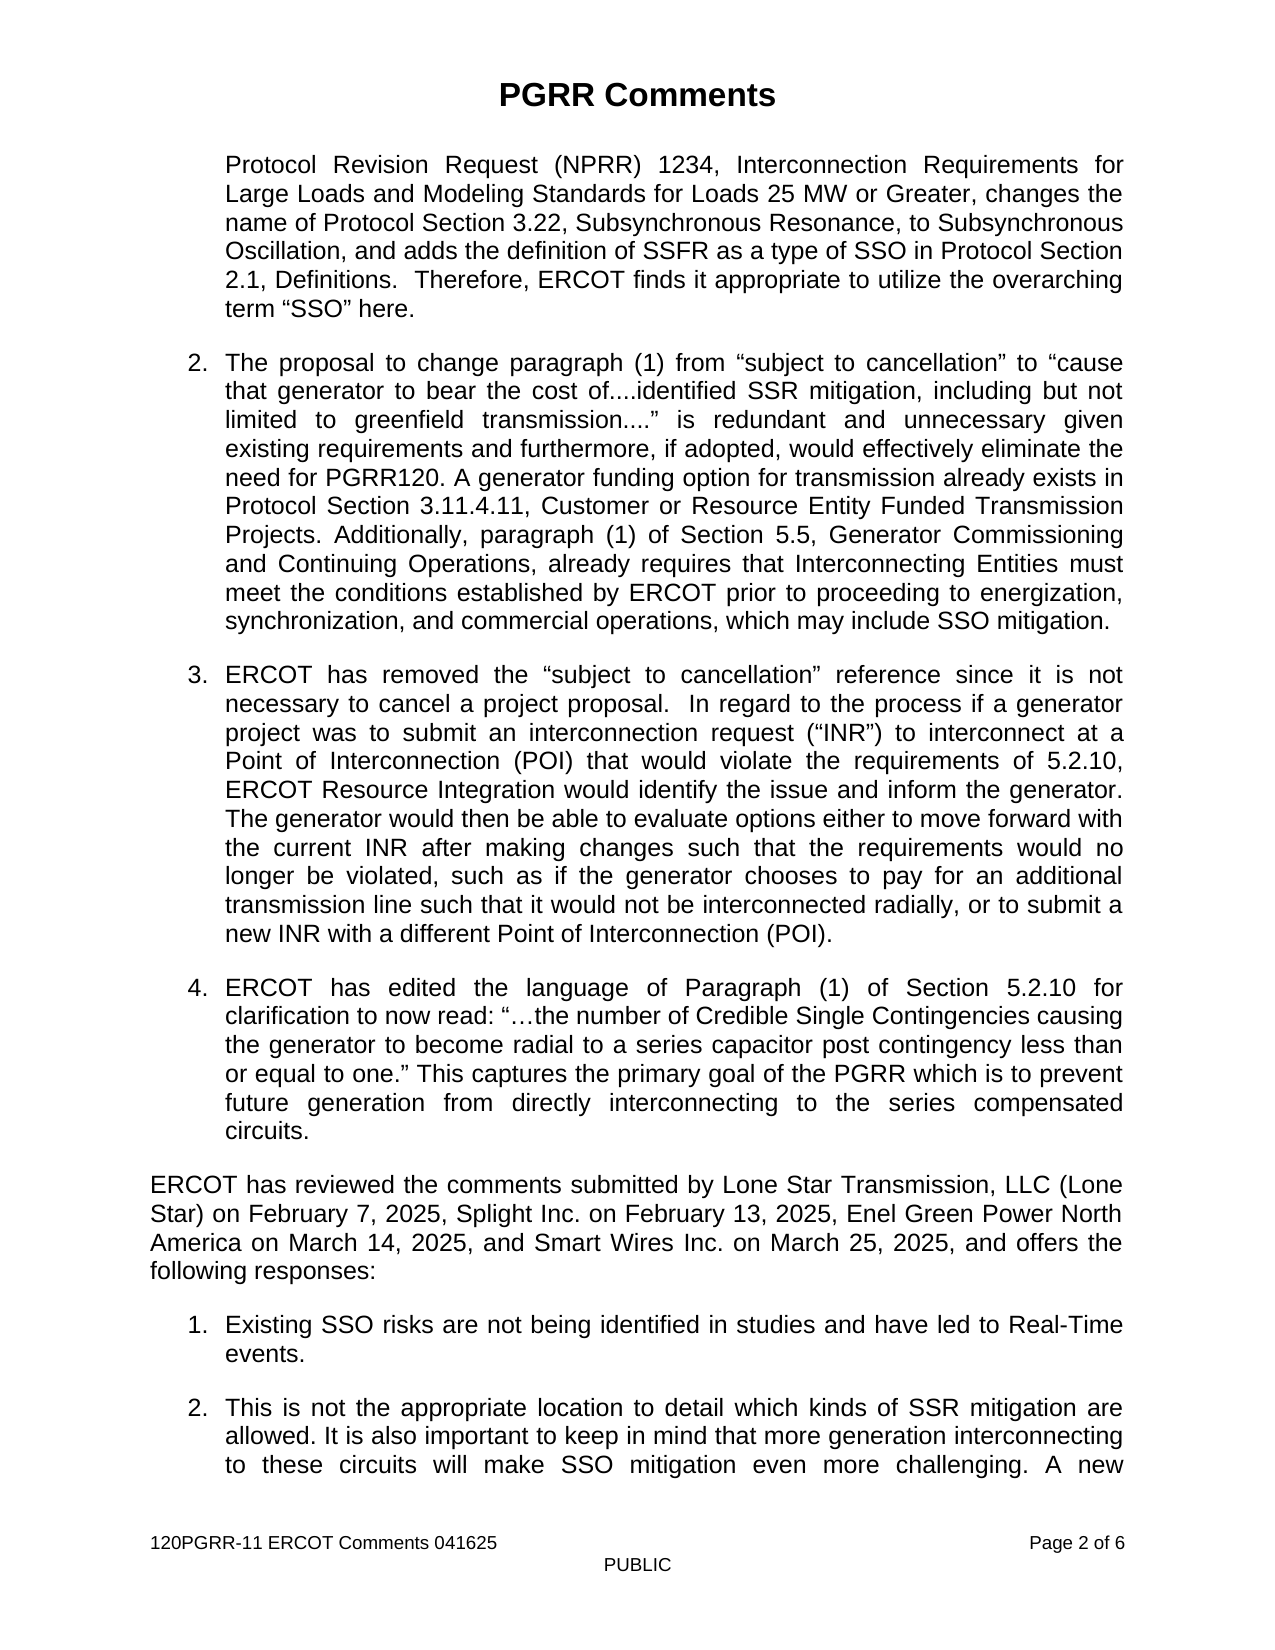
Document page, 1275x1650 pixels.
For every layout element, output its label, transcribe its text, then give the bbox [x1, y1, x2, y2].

list Existing SSO risks are not being identified in studies and have led to Real-Time events. [187, 1310, 1125, 1367]
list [187, 150, 1125, 322]
list The proposal to change paragraph (1) from “subject to cancellation” to “cause that generator to bear the cost of....identified SSR mitigation, including but not limited to greenfield transmission....” is redundant and unnecessary given existing requirements and furthermore, if adopted, would effectively eliminate the need for PGRR120. A generator funding option for transmission already exists in Protocol Section 3.11.4.11, Customer or Resource Entity Funded Transmission Projects. Additionally, paragraph (1) of Section 5.5, Generator Commissioning and Continuing Operations, already requires that Interconnecting Entities must meet the conditions established by ERCOT prior to proceeding to energization, synchronization, and commercial operations, which may include SSO mitigation. [187, 347, 1125, 635]
list ERCOT has removed the “subject to cancellation” reference since it is not necessary to cancel a project proposal. In regard to the process if a generator project was to submit an interconnection request (“INR”) to interconnect at a Point of Interconnection (POI) that would violate the requirements of 5.2.10, ERCOT Resource Integration would identify the issue and inform the generator. The generator would then be able to evaluate options either to move forward with the current INR after making changes such that the requirements would no longer be violated, such as if the generator chooses to pay for an additional transmission line such that it would not be interconnected radially, or to submit a new INR with a different Point of Interconnection (POI). [187, 660, 1125, 947]
text ERCOT has reviewed the comments submitted by Lone Star Transmission, LLC (Lone Star) on February 7, 2025, Splight Inc. on February 13, 2025, Enel Green Power North America on March 14, 2025, and Smart Wires Inc. on March 25, 2025, and offers the following responses: [150, 1170, 1125, 1285]
list ERCOT has edited the language of Paragraph (1) of Section 5.2.10 for clarification to now read: “…the number of Credible Single Contingencies causing the generator to become radial to a series capacitor post contingency less than or equal to one.” This captures the primary goal of the PGRR which is to prevent future generation from directly interconnecting to the series compensated circuits. [187, 972, 1125, 1145]
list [187, 1392, 1125, 1479]
